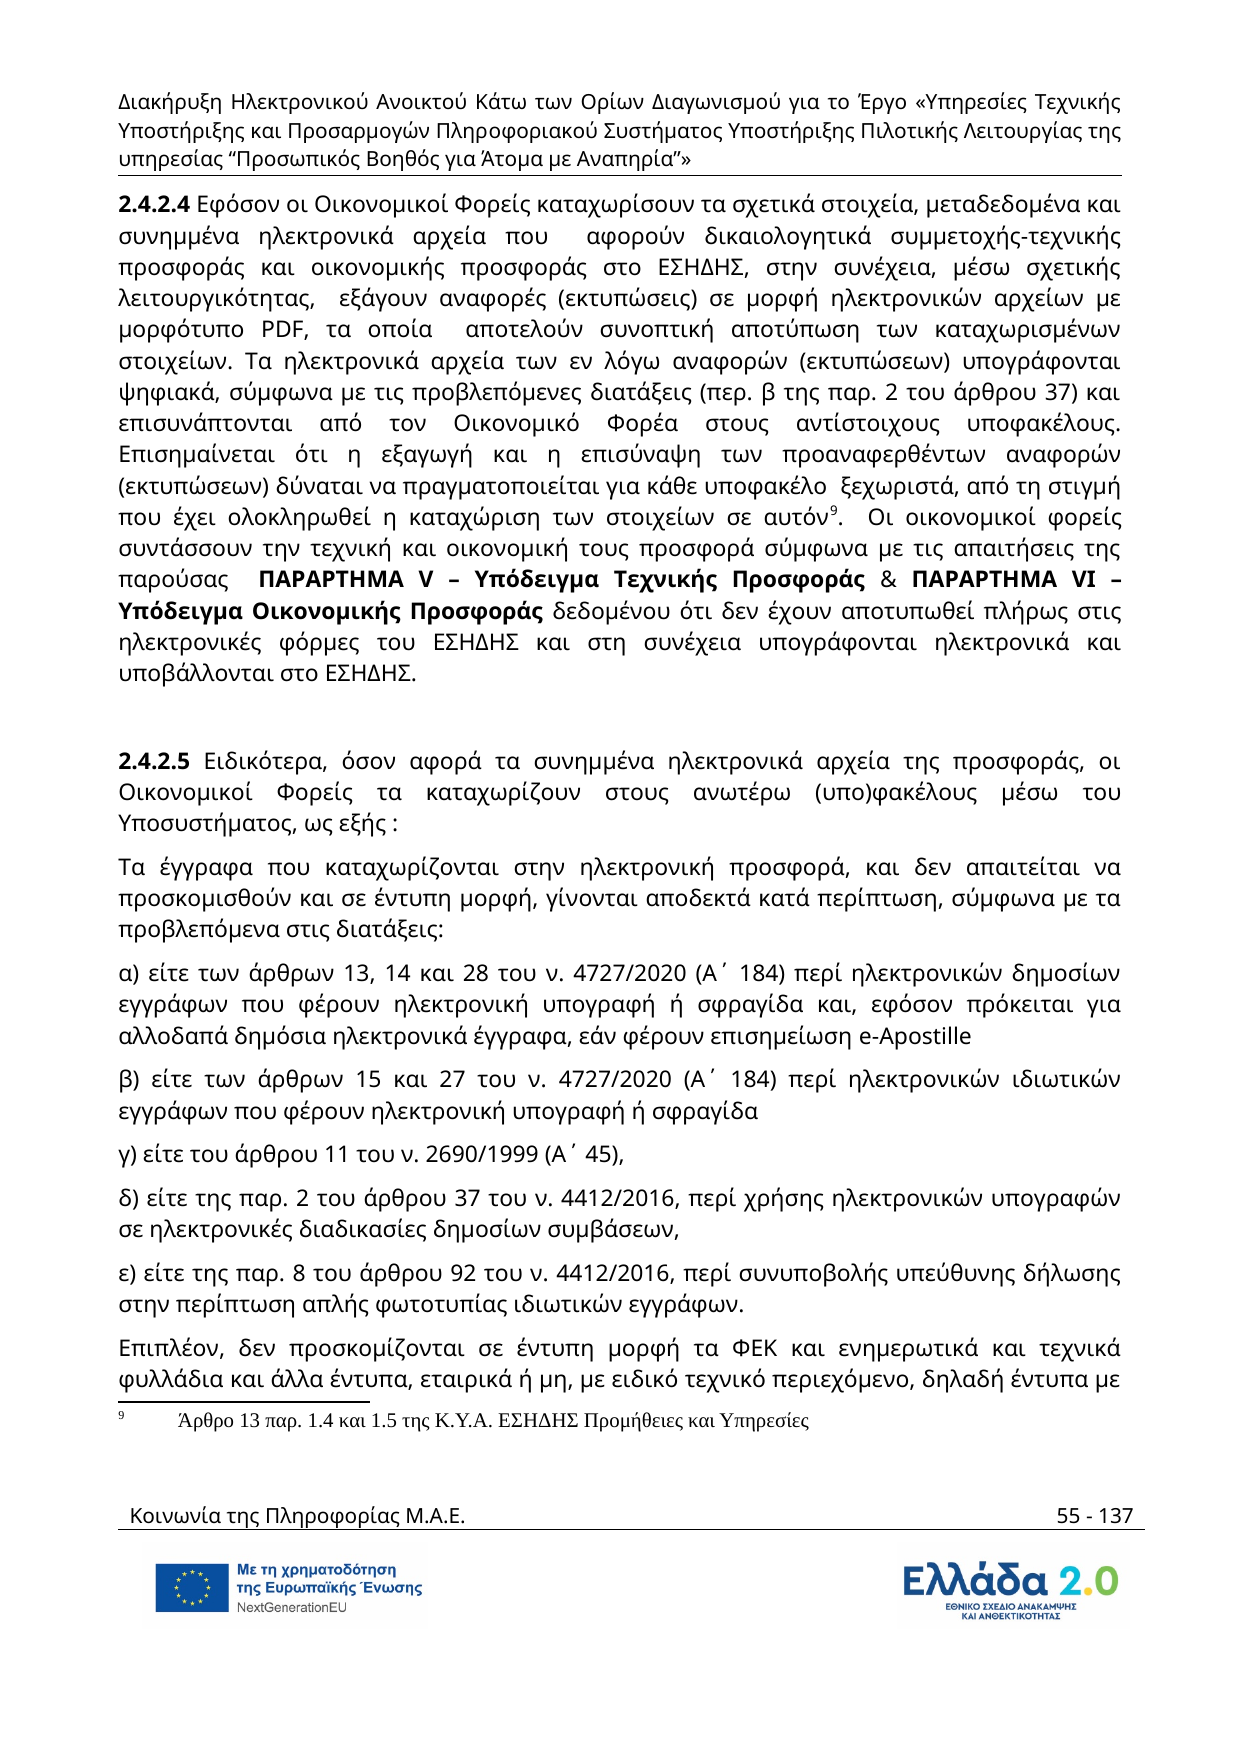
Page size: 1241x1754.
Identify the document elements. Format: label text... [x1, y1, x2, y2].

text 2.4.2.4 Εφόσον οι Οικονομικοί Φορείς καταχωρίσουν τα σχετικά στοιχεία, μεταδεδομένα και συνημμένα ηλεκτρονικά αρχεία που αφορούν δικαιολογητικά συμμετοχής-τεχνικής προσφοράς και οικονομικής προσφοράς στο ΕΣΗΔΗΣ, στην συνέχεια, μέσω σχετικής λειτουργικότητας, εξάγουν αναφορές (εκτυπώσεις) σε μορφή ηλεκτρονικών αρχείων με μορφότυπο PDF, τα οποία αποτελούν συνοπτική αποτύπωση των καταχωρισμένων στοιχείων. Τα ηλεκτρονικά αρχεία των εν λόγω αναφορών (εκτυπώσεων) υπογράφονται ψηφιακά, σύμφωνα με τις προβλεπόμενες διατάξεις (περ. β της παρ. 2 του άρθρου 37) και επισυνάπτονται από τον Οικονομικό Φορέα στους αντίστοιχους υποφακέλους. Επισημαίνεται ότι η εξαγωγή και η επισύναψη των προαναφερθέντων αναφορών (εκτυπώσεων) δύναται να πραγματοποιείται για κάθε υποφακέλο ξεχωριστά, από τη στιγμή που έχει ολοκληρωθεί η καταχώριση των στοιχείων σε αυτόν. Οι οικονομικοί φορείς συντάσσουν την τεχνική και οικονομική τους προσφορά σύμφωνα με τις απαιτήσεις της παρούσας ΠΑΡΑΡΤΗΜΑ V – Υπόδειγμα Τεχνικής Προσφοράς & ΠΑΡΑΡΤΗΜΑ VI – Υπόδειγμα Οικονομικής Προσφοράς δεδομένου ότι δεν έχουν αποτυπωθεί πλήρως στις ηλεκτρονικές φόρμες του ΕΣΗΔΗΣ και στη συνέχεια υπογράφονται ηλεκτρονικά και υποβάλλονται στο ΕΣΗΔΗΣ. [118, 188, 1122, 688]
text ε) είτε της παρ. 8 του άρθρου 92 του ν. 4412/2016, περί συνυποβολής υπεύθυνης δήλωσης στην περίπτωση απλής φωτοτυπίας ιδιωτικών εγγράφων. [118, 1257, 1122, 1320]
text α) είτε των άρθρων 13, 14 και 28 του ν. 4727/2020 (Α΄ 184) περί ηλεκτρονικών δημοσίων εγγράφων που φέρουν ηλεκτρονική υπογραφή ή σφραγίδα και, εφόσον πρόκειται για αλλοδαπά δημόσια ηλεκτρονικά έγγραφα, εάν φέρουν επισημείωση e-Apostille [118, 957, 1122, 1051]
text δ) είτε της παρ. 2 του άρθρου 37 του ν. 4412/2016, περί χρήσης ηλεκτρονικών υπογραφών σε ηλεκτρονικές διαδικασίες δημοσίων συμβάσεων, [118, 1182, 1122, 1245]
text β) είτε των άρθρων 15 και 27 του ν. 4727/2020 (Α΄ 184) περί ηλεκτρονικών ιδιωτικών εγγράφων που φέρουν ηλεκτρονική υπογραφή ή σφραγίδα [118, 1063, 1122, 1126]
text γ) είτε του άρθρου 11 του ν. 2690/1999 (Α΄ 45), [118, 1138, 1122, 1170]
text Τα έγγραφα που καταχωρίζονται στην ηλεκτρονική προσφορά, και δεν απαιτείται να προσκομισθούν και σε έντυπη μορφή, γίνονται αποδεκτά κατά περίπτωση, σύμφωνα με τα προβλεπόμενα στις διατάξεις: [118, 851, 1122, 945]
text 2.4.2.5 Ειδικότερα, όσον αφορά τα συνημμένα ηλεκτρονικά αρχεία της προσφοράς, οι Οικονομικοί Φορείς τα καταχωρίζουν στους ανωτέρω (υπο)φακέλους μέσω του Υποσυστήματος, ως εξής : [118, 745, 1122, 838]
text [118, 1332, 1122, 1395]
